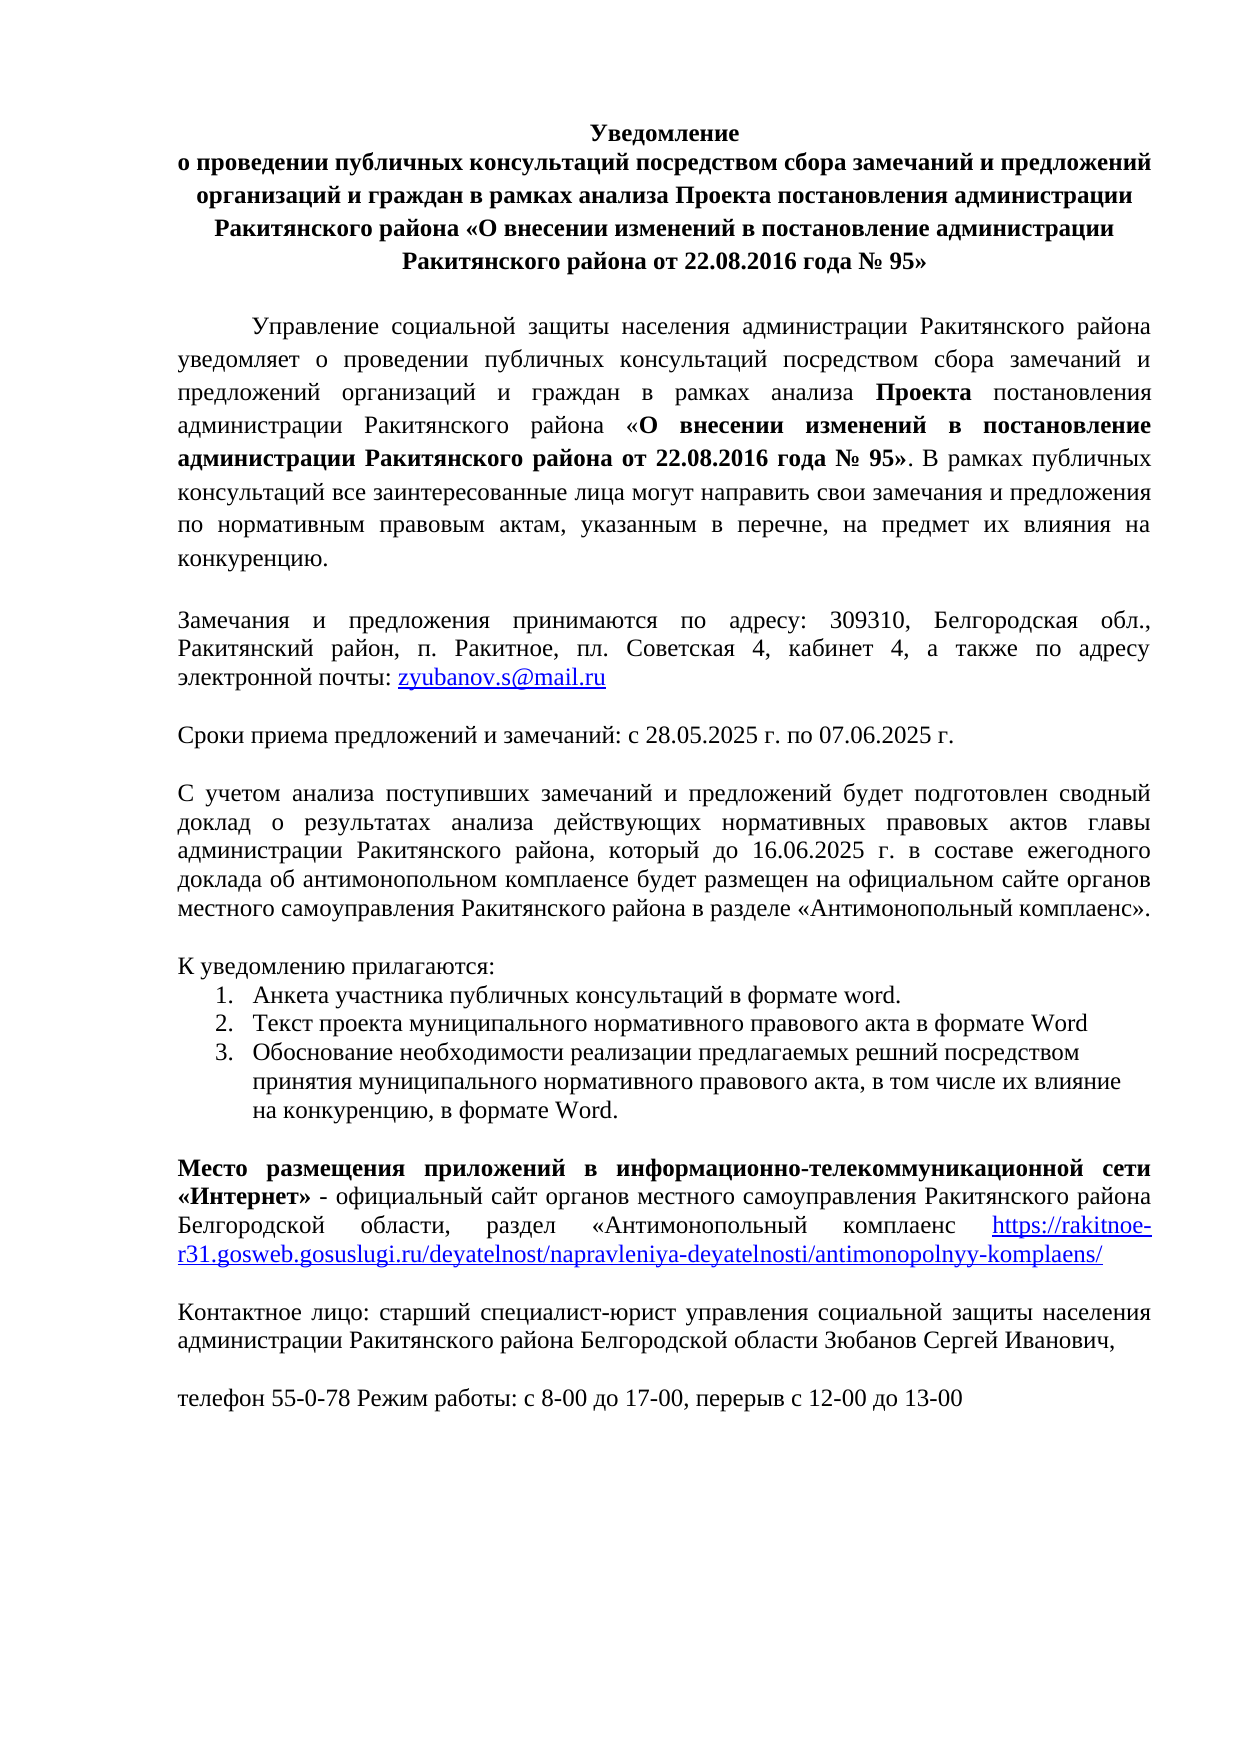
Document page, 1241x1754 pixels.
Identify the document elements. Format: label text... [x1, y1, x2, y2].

text Замечания и предложения принимаются по адресу: 309310, Белгородская обл., Ракитянский район, п. Ракитное, пл. Советская 4, кабинет 4, а также по адресу электронной почты: zyubanov.s@mail.ru [177, 605, 1152, 691]
list Обоснование необходимости реализации предлагаемых решний посредством принятия муниципального нормативного правового акта, в том числе их влияние на конкуренцию, в формате Word. [215, 1037, 1152, 1123]
text Контактное лицо: старший специалист-юрист управления социальной защиты населения администрации Ракитянского района Белгородской области Зюбанов Сергей Иванович, [177, 1297, 1152, 1354]
text Место размещения приложений в информационно-телекоммуникационной сети «Интернет» - официальный сайт органов местного самоуправления Ракитянского района Белгородской области, раздел «Антимонопольный комплаенс https://rakitnoe-r31.gosweb.gosuslugi.ru/deyatelnost/napravleniya-deyatelnosti/antimonopolnyy-komplaens/ [177, 1153, 1152, 1268]
text С учетом анализа поступивших замечаний и предложений будет подготовлен сводный доклад о результатах анализа действующих нормативных правовых актов главы администрации Ракитянского района, который до 16.06.2025 г. в составе ежегодного доклада об антимонопольном комплаенсе будет размещен на официальном сайте органов местного самоуправления Ракитянского района в разделе «Антимонопольный комплаенс». [177, 778, 1152, 922]
text К уведомлению прилагаются: [177, 951, 1152, 980]
text о проведении публичных консультаций посредством сбора замечаний и предложений организаций и граждан в рамках анализа Проекта постановления администрации Ракитянского района «О внесении изменений в постановление администрации Ракитянского района от 22.08.2016 года № 95» [177, 147, 1152, 275]
text Сроки приема предложений и замечаний: с 28.05.2025 г. по 07.06.2025 г. [177, 720, 1152, 749]
text Управление социальной защиты населения администрации Ракитянского района уведомляет о проведении публичных консультаций посредством сбора замечаний и предложений организаций и граждан в рамках анализа Проекта постановления администрации Ракитянского района «О внесении изменений в постановление администрации Ракитянского района от 22.08.2016 года № 95». В рамках публичных консультаций все заинтересованные лица могут направить свои замечания и предложения по нормативным правовым актам, указанным в перечне, на предмет их влияния на конкуренцию. [177, 311, 1152, 571]
text телефон 55-0-78 Режим работы: с 8-00 до 17-00, перерыв с 12-00 до 13-00 [177, 1383, 1152, 1412]
text Уведомление [177, 118, 1152, 147]
list Анкета участника публичных консультаций в формате word. [215, 980, 1152, 1008]
list Текст проекта муниципального нормативного правового акта в формате Word [215, 1008, 1152, 1037]
